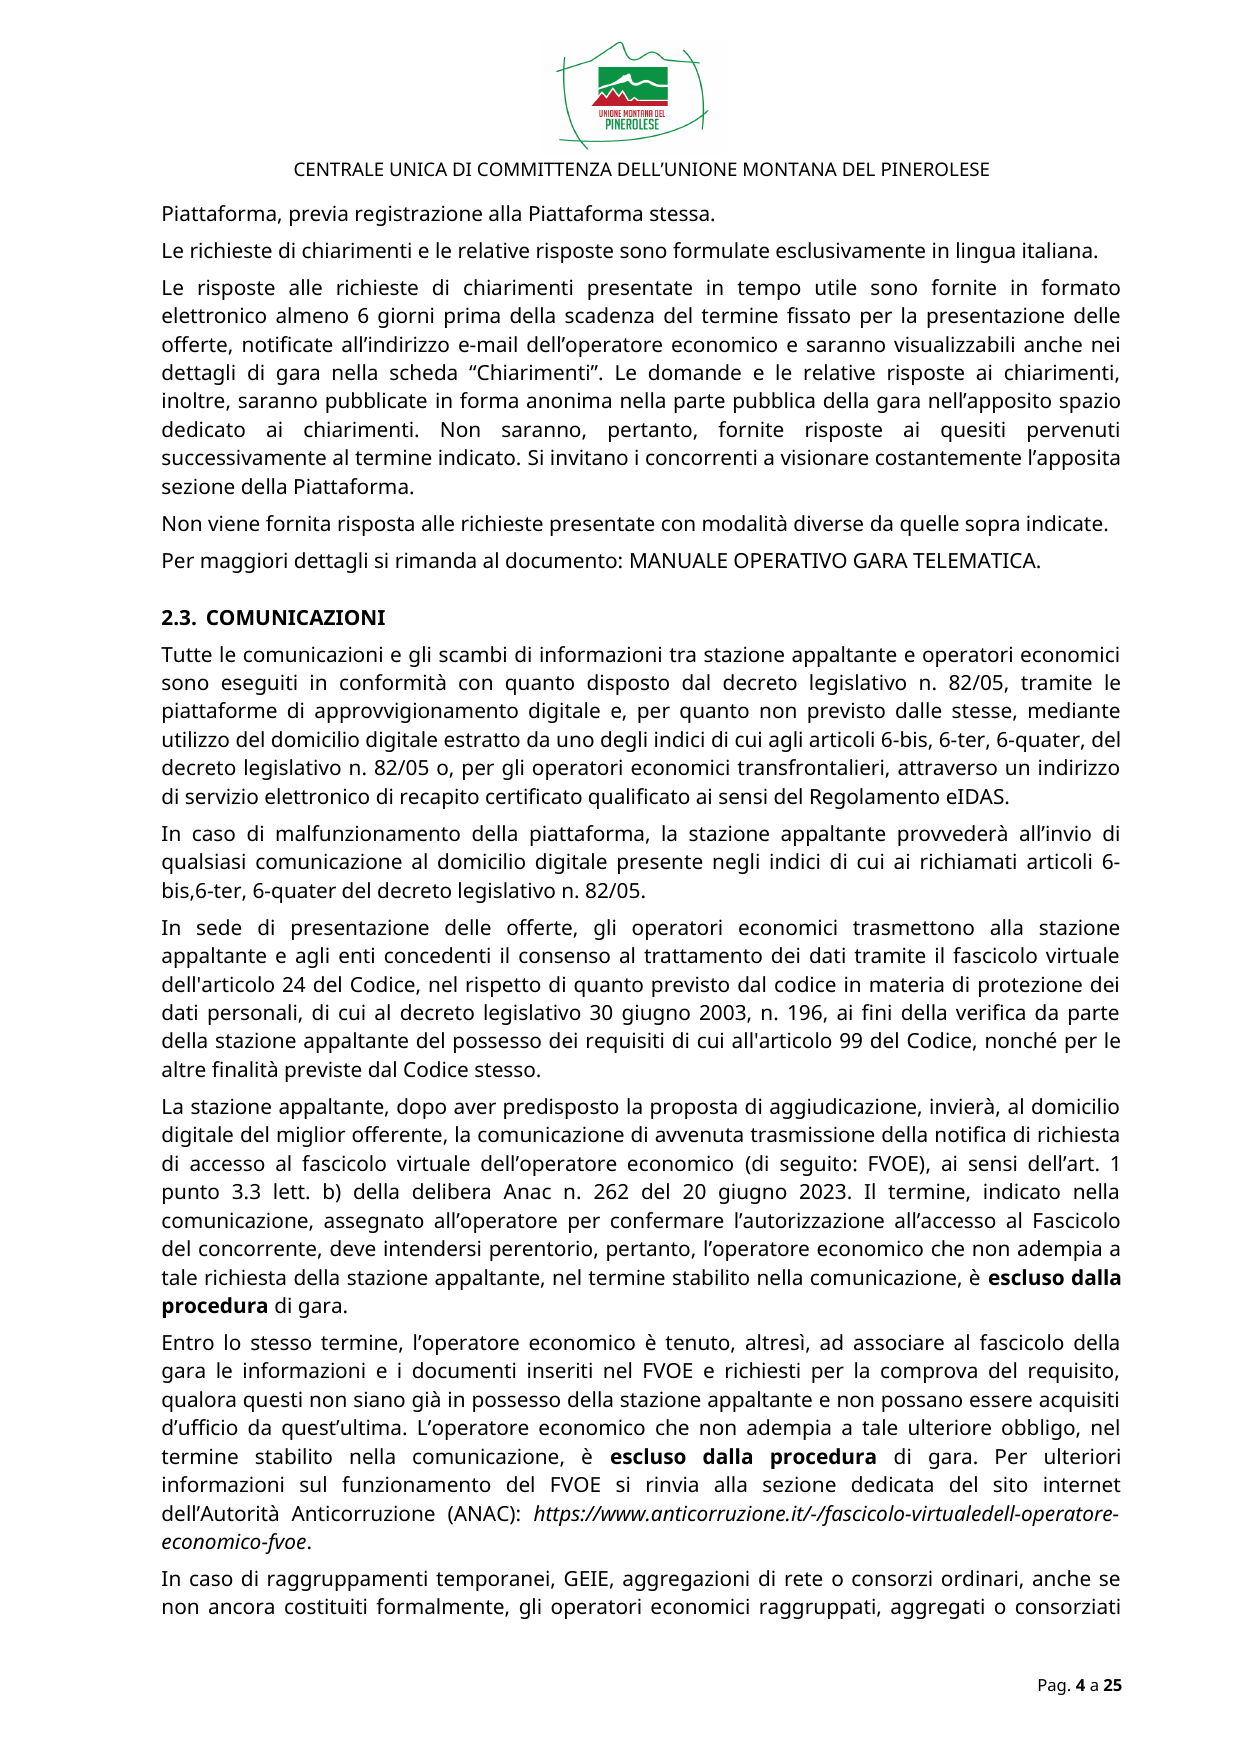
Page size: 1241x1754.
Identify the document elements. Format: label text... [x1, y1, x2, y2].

text Per maggiori dettagli si rimanda al documento: MANUALE OPERATIVO GARA TELEMATICA. [161, 546, 1122, 574]
text In caso di malfunzionamento della piattaforma, la stazione appaltante provvederà all’invio di qualsiasi comunicazione al domicilio digitale presente negli indici di cui ai richiamati articoli 6-bis,6-ter, 6-quater del decreto legislativo n. 82/05. [161, 819, 1122, 904]
text Non viene fornita risposta alle richieste presentate con modalità diverse da quelle sopra indicate. [161, 509, 1122, 537]
text Le risposte alle richieste di chiarimenti presentate in tempo utile sono fornite in formato elettronico almeno 6 giorni prima della scadenza del termine fissato per la presentazione delle offerte, notificate all’indirizzo e-mail dell’operatore economico e saranno visualizzabili anche nei dettagli di gara nella scheda “Chiarimenti”. Le domande e le relative risposte ai chiarimenti, inoltre, saranno pubblicate in forma anonima nella parte pubblica della gara nell’apposito spazio dedicato ai chiarimenti. Non saranno, pertanto, fornite risposte ai quesiti pervenuti successivamente al termine indicato. Si invitano i concorrenti a visionare costantemente l’apposita sezione della Piattaforma. [161, 273, 1122, 500]
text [161, 1564, 1122, 1621]
text Entro lo stesso termine, l’operatore economico è tenuto, altresì, ad associare al fascicolo della gara le informazioni e i documenti inseriti nel FVOE e richiesti per la comprova del requisito, qualora questi non siano già in possesso della stazione appaltante e non possano essere acquisiti d’ufficio da quest’ultima. L’operatore economico che non adempia a tale ulteriore obbligo, nel termine stabilito nella comunicazione, è escluso dalla procedura di gara. Per ulteriori informazioni sul funzionamento del FVOE si rinvia alla sezione dedicata del sito internet dell’Autorità Anticorruzione (ANAC): https://www.anticorruzione.it/-/fascicolo-virtualedell-operatore-economico-fvoe. [161, 1328, 1122, 1556]
text La stazione appaltante, dopo aver predisposto la proposta di aggiudicazione, invierà, al domicilio digitale del miglior offerente, la comunicazione di avvenuta trasmissione della notifica di richiesta di accesso al fascicolo virtuale dell’operatore economico (di seguito: FVOE), ai sensi dell’art. 1 punto 3.3 lett. b) della delibera Anac n. 262 del 20 giugno 2023. Il termine, indicato nella comunicazione, assegnato all’operatore per confermare l’autorizzazione all’accesso al Fascicolo del concorrente, deve intendersi perentorio, pertanto, l’operatore economico che non adempia a tale richiesta della stazione appaltante, nel termine stabilito nella comunicazione, è escluso dalla procedura di gara. [161, 1092, 1122, 1319]
subtitle COMUNICAZIONI [161, 603, 1122, 631]
text Le richieste di chiarimenti e le relative risposte sono formulate esclusivamente in lingua italiana. [161, 236, 1122, 264]
text In sede di presentazione delle offerte, gli operatori economici trasmettono alla stazione appaltante e agli enti concedenti il consenso al trattamento dei dati tramite il fascicolo virtuale dell'articolo 24 del Codice, nel rispetto di quanto previsto dal codice in materia di protezione dei dati personali, di cui al decreto legislativo 30 giugno 2003, n. 196, ai fini della verifica da parte della stazione appaltante del possesso dei requisiti di cui all'articolo 99 del Codice, nonché per le altre finalità previste dal Codice stesso. [161, 913, 1122, 1083]
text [161, 199, 1122, 227]
text Tutte le comunicazioni e gli scambi di informazioni tra stazione appaltante e operatori economici sono eseguiti in conformità con quanto disposto dal decreto legislativo n. 82/05, tramite le piattaforme di approvvigionamento digitale e, per quanto non previsto dalle stesse, mediante utilizzo del domicilio digitale estratto da uno degli indici di cui agli articoli 6-bis, 6-ter, 6-quater, del decreto legislativo n. 82/05 o, per gli operatori economici transfrontalieri, attraverso un indirizzo di servizio elettronico di recapito certificato qualificato ai sensi del Regolamento eIDAS. [161, 640, 1122, 810]
